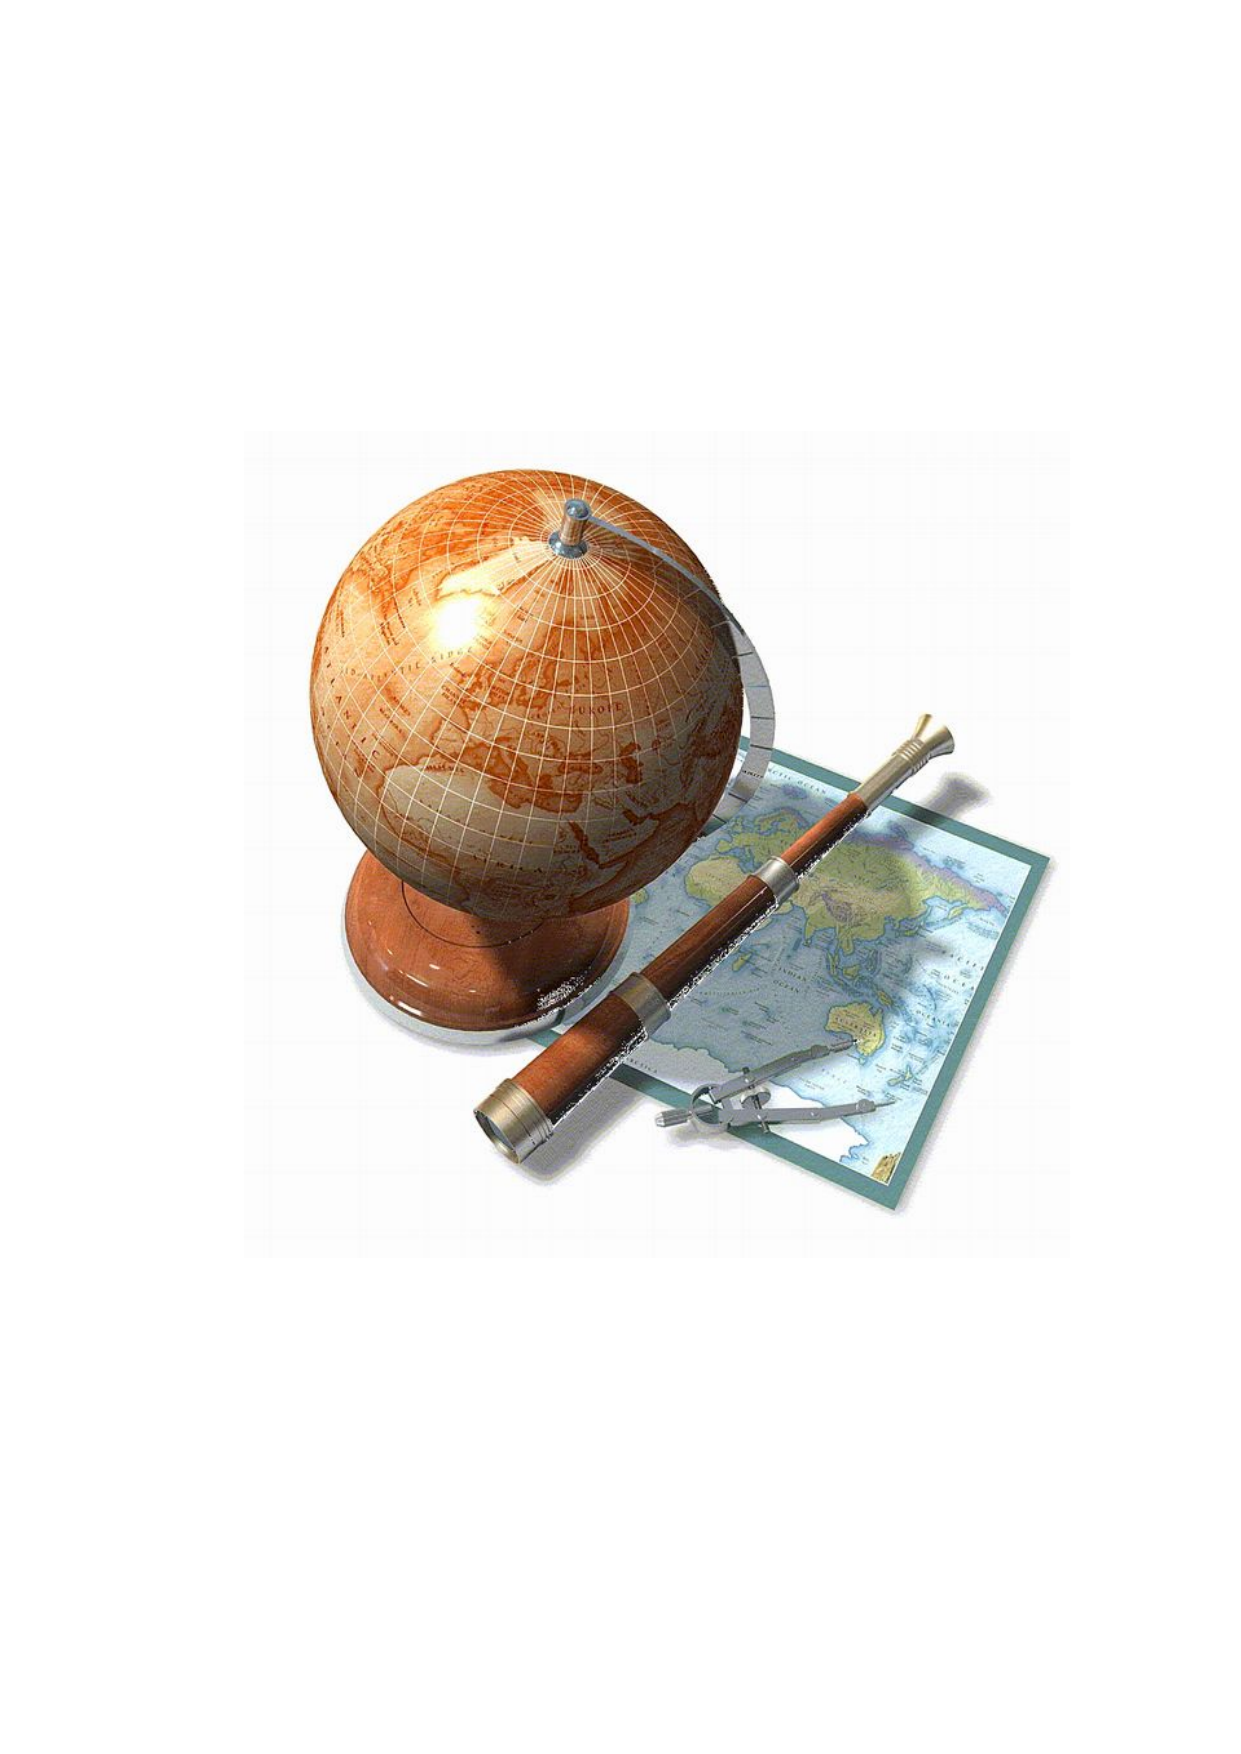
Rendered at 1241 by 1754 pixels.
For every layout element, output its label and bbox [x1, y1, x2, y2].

picture [243, 431, 1071, 1258]
